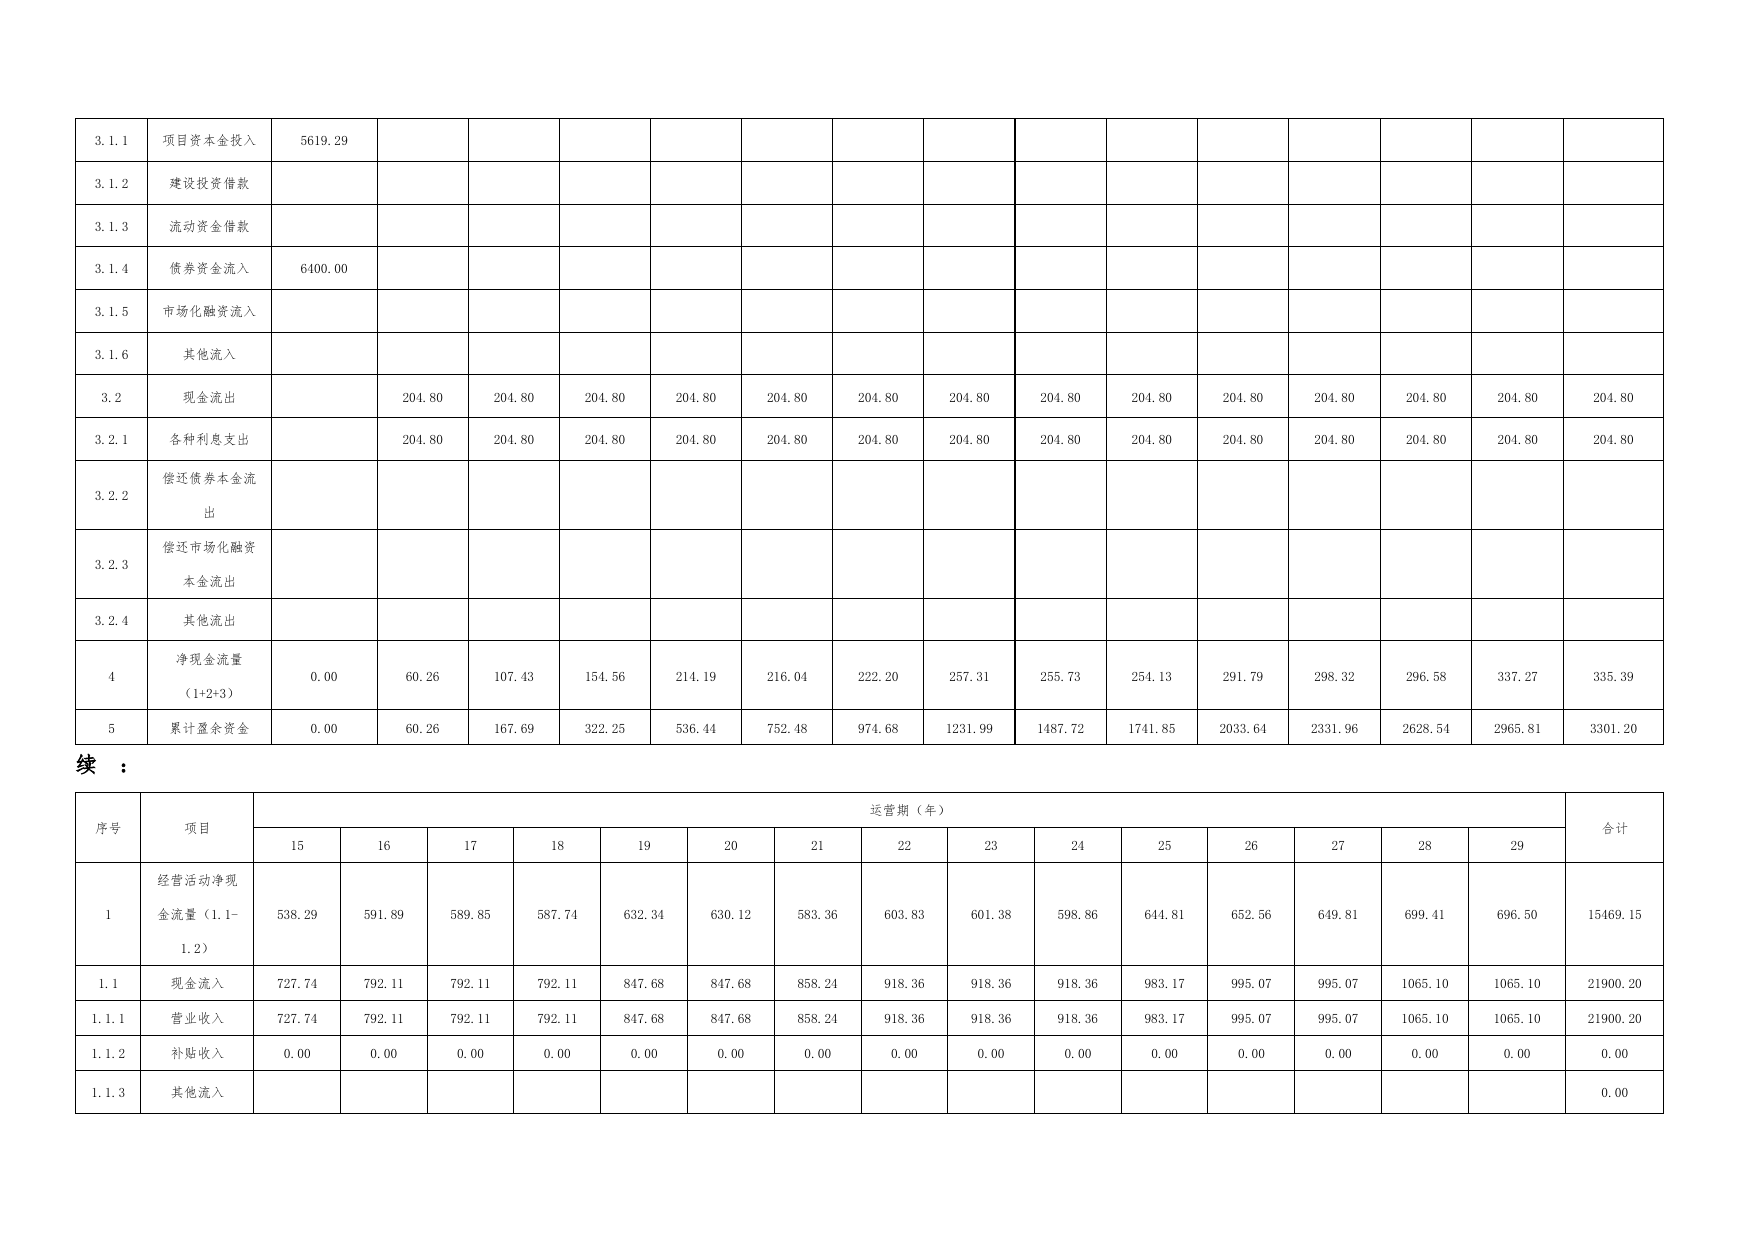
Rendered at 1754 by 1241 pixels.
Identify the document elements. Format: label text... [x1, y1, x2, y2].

table_cell [378, 333, 468, 374]
table_cell 204.80 [924, 375, 1014, 417]
table_cell [742, 247, 832, 289]
table_cell 204.80 [378, 418, 468, 460]
table_cell 27 [1295, 828, 1381, 862]
table_cell [1035, 1071, 1121, 1112]
table_cell [651, 530, 741, 598]
table_cell [560, 119, 650, 161]
table_cell [924, 205, 1014, 246]
table_cell [1016, 461, 1106, 529]
table_cell [742, 333, 832, 374]
table_cell [1198, 461, 1288, 529]
table_cell 699.41 [1382, 863, 1468, 965]
table_cell 0.00 [775, 1036, 861, 1070]
table_cell [833, 461, 923, 529]
table_cell 983.17 [1122, 1001, 1207, 1035]
table_cell 204.80 [1472, 375, 1563, 417]
table_cell 335.39 [1564, 641, 1663, 709]
table_cell [469, 119, 559, 161]
table_cell 918.36 [948, 966, 1034, 1000]
table_cell 5 [76, 710, 147, 744]
table_cell [272, 333, 377, 374]
table_cell [1564, 205, 1663, 246]
table_cell 21900.20 [1566, 966, 1663, 1000]
table_cell 1065.10 [1469, 966, 1565, 1000]
table_cell [833, 530, 923, 598]
table_cell 0.00 [1208, 1036, 1294, 1070]
table_cell [1107, 205, 1197, 246]
table_cell [948, 1071, 1034, 1112]
table_cell 0.00 [601, 1036, 687, 1070]
table_cell 983.17 [1122, 966, 1207, 1000]
table_cell [924, 290, 1014, 332]
table_cell [1016, 247, 1106, 289]
table_cell 204.80 [1381, 418, 1471, 460]
table_cell [469, 333, 559, 374]
table_cell [1472, 247, 1563, 289]
table_cell 847.68 [601, 966, 687, 1000]
table_cell 847.68 [601, 1001, 687, 1035]
table_cell 1.1.1 [76, 1001, 140, 1035]
table_header 序号 [76, 793, 140, 862]
table_cell 918.36 [862, 1001, 947, 1035]
table_cell 204.80 [378, 375, 468, 417]
table_cell 各种利息支出 [148, 418, 271, 460]
table_cell 22 [862, 828, 947, 862]
table_cell 偿还市场化融资本金流出 [148, 530, 271, 598]
table_cell [1107, 290, 1197, 332]
table_cell [1564, 162, 1663, 203]
table_cell [1016, 290, 1106, 332]
table_cell [469, 162, 559, 203]
table_cell [469, 290, 559, 332]
table_cell 0.00 [514, 1036, 600, 1070]
table_cell [862, 1071, 947, 1112]
table_cell [1564, 247, 1663, 289]
table_cell 净现金流量（1+2+3） [148, 641, 271, 709]
table_cell 204.80 [1289, 418, 1380, 460]
table_cell 649.81 [1295, 863, 1381, 965]
table_cell [469, 599, 559, 640]
table_cell 601.38 [948, 863, 1034, 965]
table_cell [1564, 461, 1663, 529]
table_cell [1198, 247, 1288, 289]
table_cell 257.31 [924, 641, 1014, 709]
table_cell 0.00 [428, 1036, 513, 1070]
table_cell [833, 290, 923, 332]
table_cell 204.80 [1564, 418, 1663, 460]
table_cell [560, 333, 650, 374]
table_cell [1472, 333, 1563, 374]
table_cell [742, 290, 832, 332]
table_cell 204.80 [1381, 375, 1471, 417]
table_cell [1564, 119, 1663, 161]
table_cell [254, 1071, 340, 1112]
table_cell 3.2.1 [76, 418, 147, 460]
table_cell 2628.54 [1381, 710, 1471, 744]
table_cell [1107, 530, 1197, 598]
table_cell [1381, 247, 1471, 289]
table_cell [378, 119, 468, 161]
table_cell [1472, 162, 1563, 203]
table_cell 603.83 [862, 863, 947, 965]
table_cell [833, 599, 923, 640]
table_cell 3.2.4 [76, 599, 147, 640]
table_cell 204.80 [469, 418, 559, 460]
table_cell 21900.20 [1566, 1001, 1663, 1035]
table_cell [1295, 1071, 1381, 1112]
table_cell 204.80 [1289, 375, 1380, 417]
table_cell [272, 461, 377, 529]
table_cell 16 [341, 828, 427, 862]
table_cell [742, 599, 832, 640]
table_cell [272, 162, 377, 203]
table_cell 296.58 [1381, 641, 1471, 709]
table_cell [651, 162, 741, 203]
table_cell [742, 119, 832, 161]
table_cell [1198, 530, 1288, 598]
table_cell 其他流入 [148, 333, 271, 374]
table_cell 19 [601, 828, 687, 862]
table_cell 3.1.3 [76, 205, 147, 246]
table_cell 0.00 [272, 710, 377, 744]
table_cell 644.81 [1122, 863, 1207, 965]
table_cell [1107, 461, 1197, 529]
table_cell 28 [1382, 828, 1468, 862]
table_cell 流动资金借款 [148, 205, 271, 246]
table_cell 204.80 [742, 418, 832, 460]
table_cell 204.80 [833, 375, 923, 417]
table_cell [651, 119, 741, 161]
table_cell 项目资本金投入 [148, 119, 271, 161]
table_cell 1487.72 [1016, 710, 1106, 744]
table_cell 3.2 [76, 375, 147, 417]
table_cell [924, 530, 1014, 598]
table_cell [1472, 205, 1563, 246]
table_cell 583.36 [775, 863, 861, 965]
table_cell 995.07 [1295, 1001, 1381, 1035]
table_cell [272, 599, 377, 640]
table_cell [1472, 599, 1563, 640]
table_cell 337.27 [1472, 641, 1563, 709]
table_cell [1289, 599, 1380, 640]
table_cell 现金流入 [141, 966, 253, 1000]
table_cell 995.07 [1208, 1001, 1294, 1035]
table_cell [378, 530, 468, 598]
table_cell 167.69 [469, 710, 559, 744]
table_cell 222.20 [833, 641, 923, 709]
table_cell [469, 530, 559, 598]
table_cell [1289, 205, 1380, 246]
table_cell [378, 205, 468, 246]
table_cell 0.00 [272, 641, 377, 709]
table_cell 918.36 [948, 1001, 1034, 1035]
table_cell [1289, 461, 1380, 529]
table_header 合计 [1566, 793, 1663, 862]
table_cell 现金流出 [148, 375, 271, 417]
table_cell [272, 418, 377, 460]
table_cell [378, 247, 468, 289]
table_cell 市场化融资流入 [148, 290, 271, 332]
table_cell 15 [254, 828, 340, 862]
table_cell [469, 205, 559, 246]
table_cell 727.74 [254, 966, 340, 1000]
table_cell 经营活动净现金流量（1.1-1.2） [141, 863, 253, 965]
table_cell [560, 162, 650, 203]
table_cell [651, 599, 741, 640]
table_cell [1469, 1071, 1565, 1112]
table_cell 0.00 [1122, 1036, 1207, 1070]
table_cell [1198, 119, 1288, 161]
table_cell 204.80 [1107, 375, 1197, 417]
table_cell [1381, 333, 1471, 374]
table_cell 4 [76, 641, 147, 709]
table_cell 3.1.6 [76, 333, 147, 374]
table_cell 15469.15 [1566, 863, 1663, 965]
table_cell 1065.10 [1382, 1001, 1468, 1035]
table_cell 298.32 [1289, 641, 1380, 709]
table_cell 291.79 [1198, 641, 1288, 709]
table_cell 债券资金流入 [148, 247, 271, 289]
table_cell 0.00 [1566, 1071, 1663, 1112]
table_cell 591.89 [341, 863, 427, 965]
table_cell 21 [775, 828, 861, 862]
table_cell 632.34 [601, 863, 687, 965]
table_cell 204.80 [469, 375, 559, 417]
table_cell [1198, 333, 1288, 374]
table_cell [742, 461, 832, 529]
table_cell 216.04 [742, 641, 832, 709]
table_cell 204.80 [560, 418, 650, 460]
table_cell 0.00 [1295, 1036, 1381, 1070]
table_cell 其他流出 [148, 599, 271, 640]
table_cell 2965.81 [1472, 710, 1563, 744]
table_cell [1382, 1071, 1468, 1112]
table_cell 652.56 [1208, 863, 1294, 965]
table_cell 2331.96 [1289, 710, 1380, 744]
table_cell [272, 205, 377, 246]
table_cell [1472, 461, 1563, 529]
table_cell [1381, 119, 1471, 161]
table_cell 792.11 [341, 966, 427, 1000]
table_cell [1472, 290, 1563, 332]
table_cell 204.80 [1198, 418, 1288, 460]
table_cell 598.86 [1035, 863, 1121, 965]
table_cell [833, 162, 923, 203]
table_cell [924, 162, 1014, 203]
table_cell [1016, 162, 1106, 203]
table_cell 792.11 [514, 966, 600, 1000]
table_cell [1198, 599, 1288, 640]
table_cell [1564, 599, 1663, 640]
table_cell [469, 247, 559, 289]
table_cell 1231.99 [924, 710, 1014, 744]
table_cell 3.1.2 [76, 162, 147, 203]
table_cell [1564, 290, 1663, 332]
table_cell 847.68 [688, 1001, 774, 1035]
table_cell [924, 333, 1014, 374]
table_cell [341, 1071, 427, 1112]
table_cell 0.00 [1566, 1036, 1663, 1070]
table_cell [742, 205, 832, 246]
table_cell 3301.20 [1564, 710, 1663, 744]
table_cell [924, 461, 1014, 529]
table_cell [1289, 333, 1380, 374]
table_cell [1016, 119, 1106, 161]
table_cell 204.80 [833, 418, 923, 460]
table_cell [1289, 290, 1380, 332]
table_cell [1107, 119, 1197, 161]
table_header 项目 [141, 793, 253, 862]
table_header 运营期（年） [254, 793, 1565, 827]
table_cell 3.2.3 [76, 530, 147, 598]
table_cell [1198, 205, 1288, 246]
table_cell 204.80 [1107, 418, 1197, 460]
table_cell [601, 1071, 687, 1112]
table_cell 204.80 [1198, 375, 1288, 417]
table_cell [833, 119, 923, 161]
table_cell [742, 162, 832, 203]
table_cell 752.48 [742, 710, 832, 744]
table_cell 60.26 [378, 710, 468, 744]
table_cell [560, 205, 650, 246]
table_cell [1472, 119, 1563, 161]
table_cell 17 [428, 828, 513, 862]
table_cell 3.1.1 [76, 119, 147, 161]
table_cell 536.44 [651, 710, 741, 744]
table_cell 25 [1122, 828, 1207, 862]
table_cell [688, 1071, 774, 1112]
table_cell [469, 461, 559, 529]
table_cell [833, 247, 923, 289]
table_cell 建设投资借款 [148, 162, 271, 203]
table_cell [651, 290, 741, 332]
table_cell [651, 461, 741, 529]
table_cell 107.43 [469, 641, 559, 709]
table_cell [378, 599, 468, 640]
table_cell [924, 599, 1014, 640]
table_cell 538.29 [254, 863, 340, 965]
table_cell [924, 247, 1014, 289]
table_cell 204.80 [742, 375, 832, 417]
table_cell [1016, 599, 1106, 640]
table_cell [560, 530, 650, 598]
table_cell 587.74 [514, 863, 600, 965]
table_cell 204.80 [651, 375, 741, 417]
table_cell [651, 205, 741, 246]
table_cell 792.11 [514, 1001, 600, 1035]
table_cell 营业收入 [141, 1001, 253, 1035]
table_cell [833, 205, 923, 246]
table_cell [1381, 530, 1471, 598]
table_cell [651, 333, 741, 374]
table_cell [378, 162, 468, 203]
table_cell 204.80 [924, 418, 1014, 460]
table_cell [1107, 247, 1197, 289]
table_cell 29 [1469, 828, 1565, 862]
table_cell 0.00 [254, 1036, 340, 1070]
table_cell [560, 599, 650, 640]
table_cell 792.11 [428, 1001, 513, 1035]
table_cell 995.07 [1295, 966, 1381, 1000]
table_cell 其他流入 [141, 1071, 253, 1112]
table_cell [378, 290, 468, 332]
table_cell [560, 461, 650, 529]
table_cell [1016, 205, 1106, 246]
table_cell [1122, 1071, 1207, 1112]
table_cell 858.24 [775, 966, 861, 1000]
table_cell 255.73 [1016, 641, 1106, 709]
table_cell [1564, 530, 1663, 598]
table_cell [272, 530, 377, 598]
table_cell 918.36 [1035, 1001, 1121, 1035]
table_cell [514, 1071, 600, 1112]
table_cell 254.13 [1107, 641, 1197, 709]
table_cell [560, 290, 650, 332]
table_cell 1741.85 [1107, 710, 1197, 744]
table_cell 1 [76, 863, 140, 965]
table_cell 20 [688, 828, 774, 862]
table_cell [1381, 461, 1471, 529]
table_cell 322.25 [560, 710, 650, 744]
table_cell [1381, 205, 1471, 246]
table_cell [272, 375, 377, 417]
table_cell [560, 247, 650, 289]
table_cell [775, 1071, 861, 1112]
table_cell 3.1.4 [76, 247, 147, 289]
table_cell 1065.10 [1469, 1001, 1565, 1035]
table_cell [1198, 290, 1288, 332]
table_cell 0.00 [948, 1036, 1034, 1070]
table_cell 995.07 [1208, 966, 1294, 1000]
table_cell 0.00 [1035, 1036, 1121, 1070]
table_cell 3.1.5 [76, 290, 147, 332]
table_cell 60.26 [378, 641, 468, 709]
table_cell 0.00 [341, 1036, 427, 1070]
table_cell [1289, 530, 1380, 598]
table_cell [1107, 162, 1197, 203]
table_cell 847.68 [688, 966, 774, 1000]
table_cell 偿还债券本金流出 [148, 461, 271, 529]
table_cell [1198, 162, 1288, 203]
table_cell [1472, 530, 1563, 598]
table_cell 204.80 [1016, 418, 1106, 460]
text 续表： [75, 745, 1679, 779]
table_cell 0.00 [688, 1036, 774, 1070]
table_cell 204.80 [1016, 375, 1106, 417]
table_cell 0.00 [1382, 1036, 1468, 1070]
table_cell 918.36 [862, 966, 947, 1000]
table_cell [833, 333, 923, 374]
table_cell [651, 247, 741, 289]
table_cell [1289, 119, 1380, 161]
table_cell [428, 1071, 513, 1112]
table_cell 18 [514, 828, 600, 862]
table_cell [924, 119, 1014, 161]
table_cell 1.1 [76, 966, 140, 1000]
table_cell [272, 290, 377, 332]
table_cell 696.50 [1469, 863, 1565, 965]
table_cell 858.24 [775, 1001, 861, 1035]
table_cell 2033.64 [1198, 710, 1288, 744]
table_cell [1381, 599, 1471, 640]
table_cell 1.1.3 [76, 1071, 140, 1112]
table_cell 5619.29 [272, 119, 377, 161]
table_cell [1289, 247, 1380, 289]
table_cell 204.80 [1472, 418, 1563, 460]
table_cell 792.11 [428, 966, 513, 1000]
table_cell 3.2.2 [76, 461, 147, 529]
table_cell 204.80 [560, 375, 650, 417]
table_cell 589.85 [428, 863, 513, 965]
table_cell 154.56 [560, 641, 650, 709]
table_cell [1107, 599, 1197, 640]
table_cell 214.19 [651, 641, 741, 709]
table_cell [1208, 1071, 1294, 1112]
table_cell 6400.00 [272, 247, 377, 289]
table_cell 630.12 [688, 863, 774, 965]
table_cell 累计盈余资金 [148, 710, 271, 744]
table_cell 974.68 [833, 710, 923, 744]
table_cell [1107, 333, 1197, 374]
table_cell 0.00 [1469, 1036, 1565, 1070]
table_cell [378, 461, 468, 529]
table_cell 204.80 [1564, 375, 1663, 417]
table_cell 0.00 [862, 1036, 947, 1070]
table_cell 727.74 [254, 1001, 340, 1035]
table_cell 24 [1035, 828, 1121, 862]
table_cell [1381, 290, 1471, 332]
table_cell 792.11 [341, 1001, 427, 1035]
table_cell [742, 530, 832, 598]
table_cell 补贴收入 [141, 1036, 253, 1070]
table_cell 204.80 [651, 418, 741, 460]
table_cell [1016, 530, 1106, 598]
table_cell [1381, 162, 1471, 203]
table_cell 1.1.2 [76, 1036, 140, 1070]
table_cell [1564, 333, 1663, 374]
table_cell 26 [1208, 828, 1294, 862]
table_cell 918.36 [1035, 966, 1121, 1000]
table_cell 23 [948, 828, 1034, 862]
table_cell [1289, 162, 1380, 203]
table_cell 1065.10 [1382, 966, 1468, 1000]
table_cell [1016, 333, 1106, 374]
